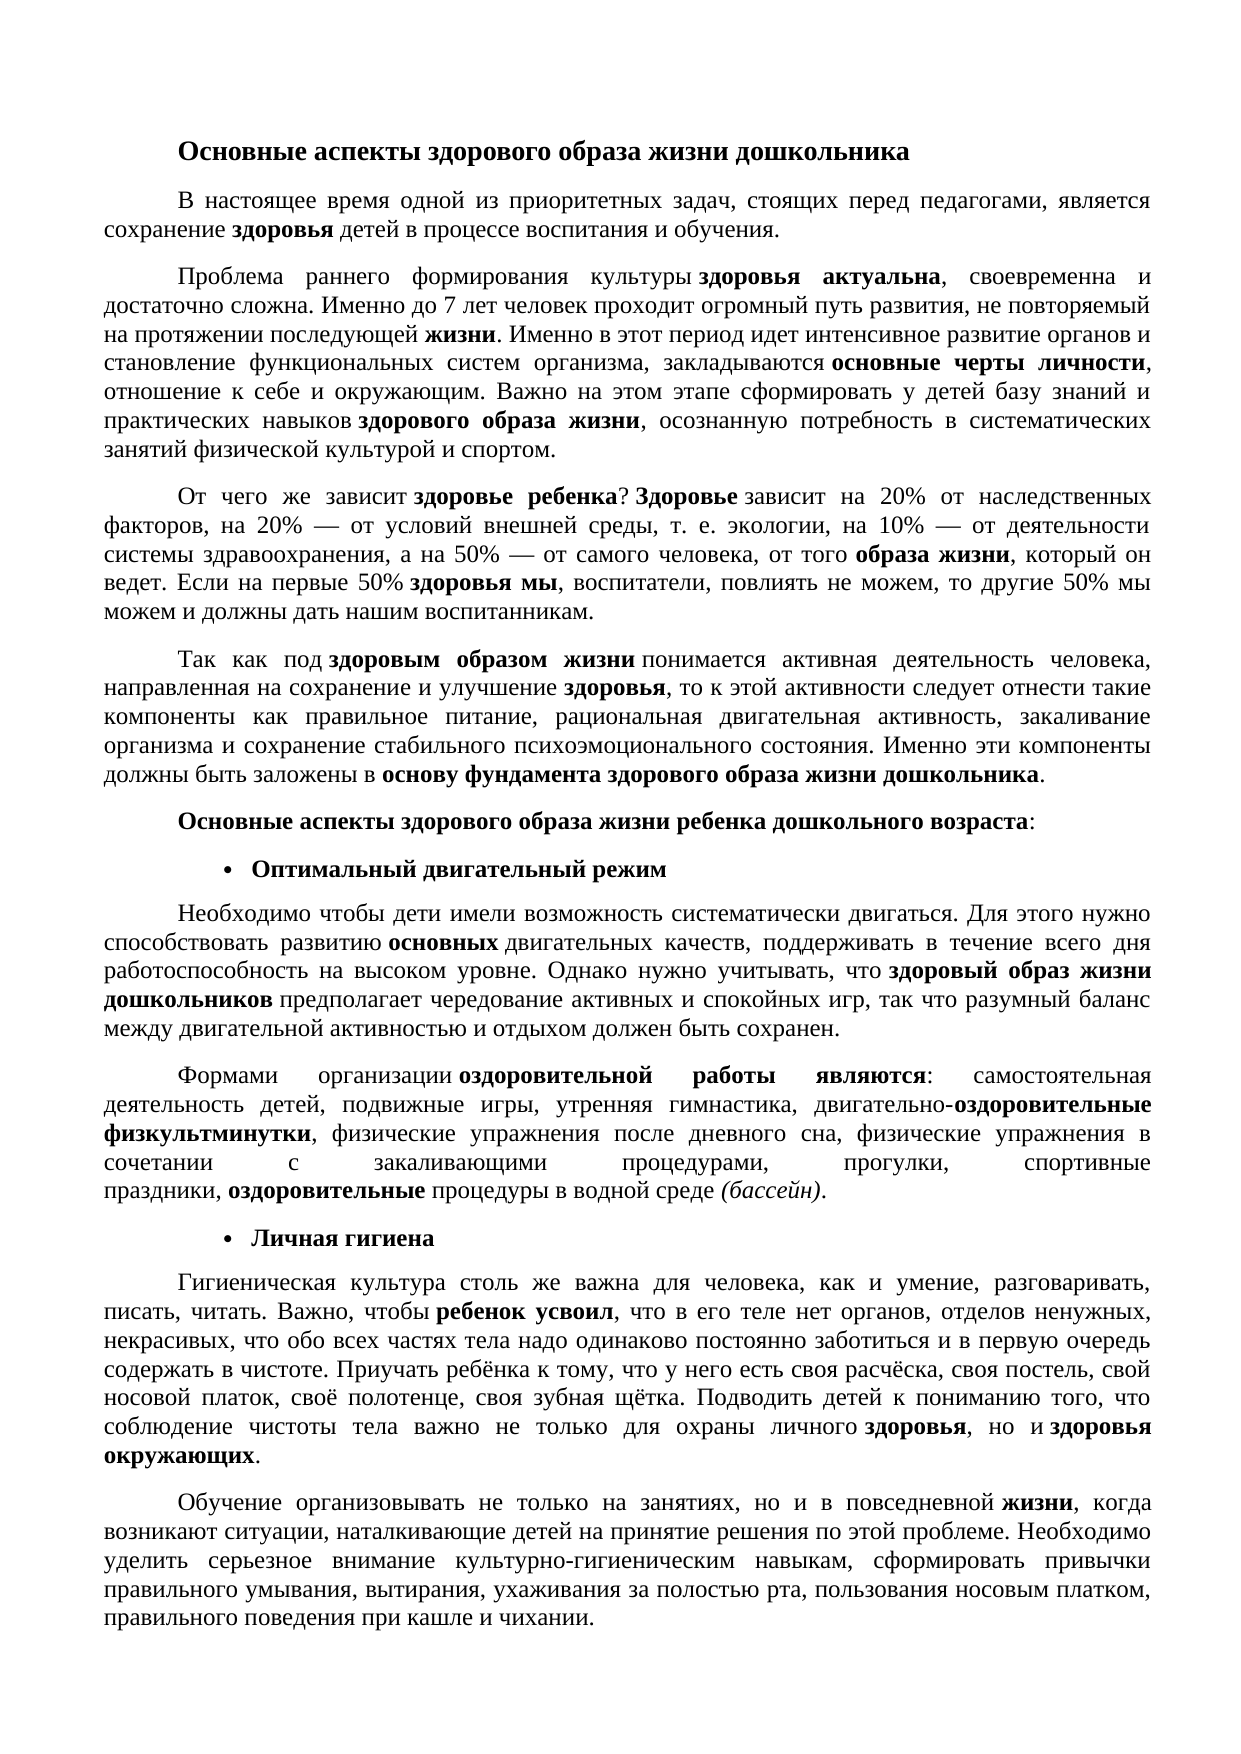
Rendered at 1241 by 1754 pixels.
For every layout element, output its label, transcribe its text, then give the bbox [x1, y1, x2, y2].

text Формами организации оздоровительной работы являются: самостоятельная деятельность детей, подвижные игры, утренняя гимнастика, двигательно-оздоровительные физкультминутки, физические упражнения после дневного сна, физические упражнения в сочетании с закаливающими процедурами, прогулки, спортивные праздники, оздоровительные процедуры в водной среде (бассейн). [103, 1061, 1152, 1204]
list Личная гигиена [150, 1223, 1152, 1252]
list Оптимальный двигательный режим [150, 854, 1152, 882]
text Необходимо чтобы дети имели возможность систематически двигаться. Для этого нужно способствовать развитию основных двигательных качеств, поддерживать в течение всего дня работоспособность на высоком уровне. Однако нужно учитывать, что здоровый образ жизни дошкольников предполагает чередование активных и спокойных игр, так что разумный баланс между двигательной активностью и отдыхом должен быть сохранен. [103, 898, 1152, 1042]
text Гигиеническая культура столь же важна для человека, как и умение, разговаривать, писать, читать. Важно, чтобы ребенок усвоил, что в его теле нет органов, отделов ненужных, некрасивых, что обо всех частях тела надо одинаково постоянно заботиться и в первую очередь содержать в чистоте. Приучать ребёнка к тому, что у него есть своя расчёска, своя постель, свой носовой платок, своё полотенце, своя зубная щётка. Подводить детей к пониманию того, что соблюдение чистоты тела важно не только для охраны личного здоровья, но и здоровья окружающих. [103, 1267, 1152, 1469]
text Так как под здоровым образом жизни понимается активная деятельность человека, направленная на сохранение и улучшение здоровья, то к этой активности следует отнести такие компоненты как правильное питание, рациональная двигательная активность, закаливание организма и сохранение стабильного психоэмоционального состояния. Именно эти компоненты должны быть заложены в основу фундамента здорового образа жизни дошкольника. [103, 644, 1152, 787]
text В настоящее время одной из приоритетных задач, стоящих перед педагогами, является сохранение здоровья детей в процессе воспитания и обучения. [103, 185, 1152, 242]
text От чего же зависит здоровье ребенка? Здоровье зависит на 20% от наследственных факторов, на 20% — от условий внешней среды, т. е. экологии, на 10% — от деятельности системы здравоохранения, а на 50% — от самого человека, от того образа жизни, который он ведет. Если на первые 50% здоровья мы, воспитатели, повлиять не можем, то другие 50% мы можем и должны дать нашим воспитанникам. [103, 481, 1152, 625]
text Проблема раннего формирования культуры здоровья актуальна, своевременна и достаточно сложна. Именно до 7 лет человек проходит огромный путь развития, не повторяемый на протяжении последующей жизни. Именно в этот период идет интенсивное развитие органов и становление функциональных систем организма, закладываются основные черты личности, отношение к себе и окружающим. Важно на этом этапе сформировать у детей базу знаний и практических навыков здорового образа жизни, осознанную потребность в систематических занятий физической культурой и спортом. [103, 261, 1152, 462]
text Основные аспекты здорового образа жизни дошкольника [103, 134, 1152, 166]
text Основные аспекты здорового образа жизни ребенка дошкольного возраста: [103, 806, 1152, 835]
text Обучение организовывать не только на занятиях, но и в повседневной жизни, когда возникают ситуации, наталкивающие детей на принятие решения по этой проблеме. Необходимо уделить серьезное внимание культурно-гигиеническим навыкам, сформировать привычки правильного умывания, вытирания, ухаживания за полостью рта, пользования носовым платком, правильного поведения при кашле и чихании. [103, 1487, 1152, 1631]
